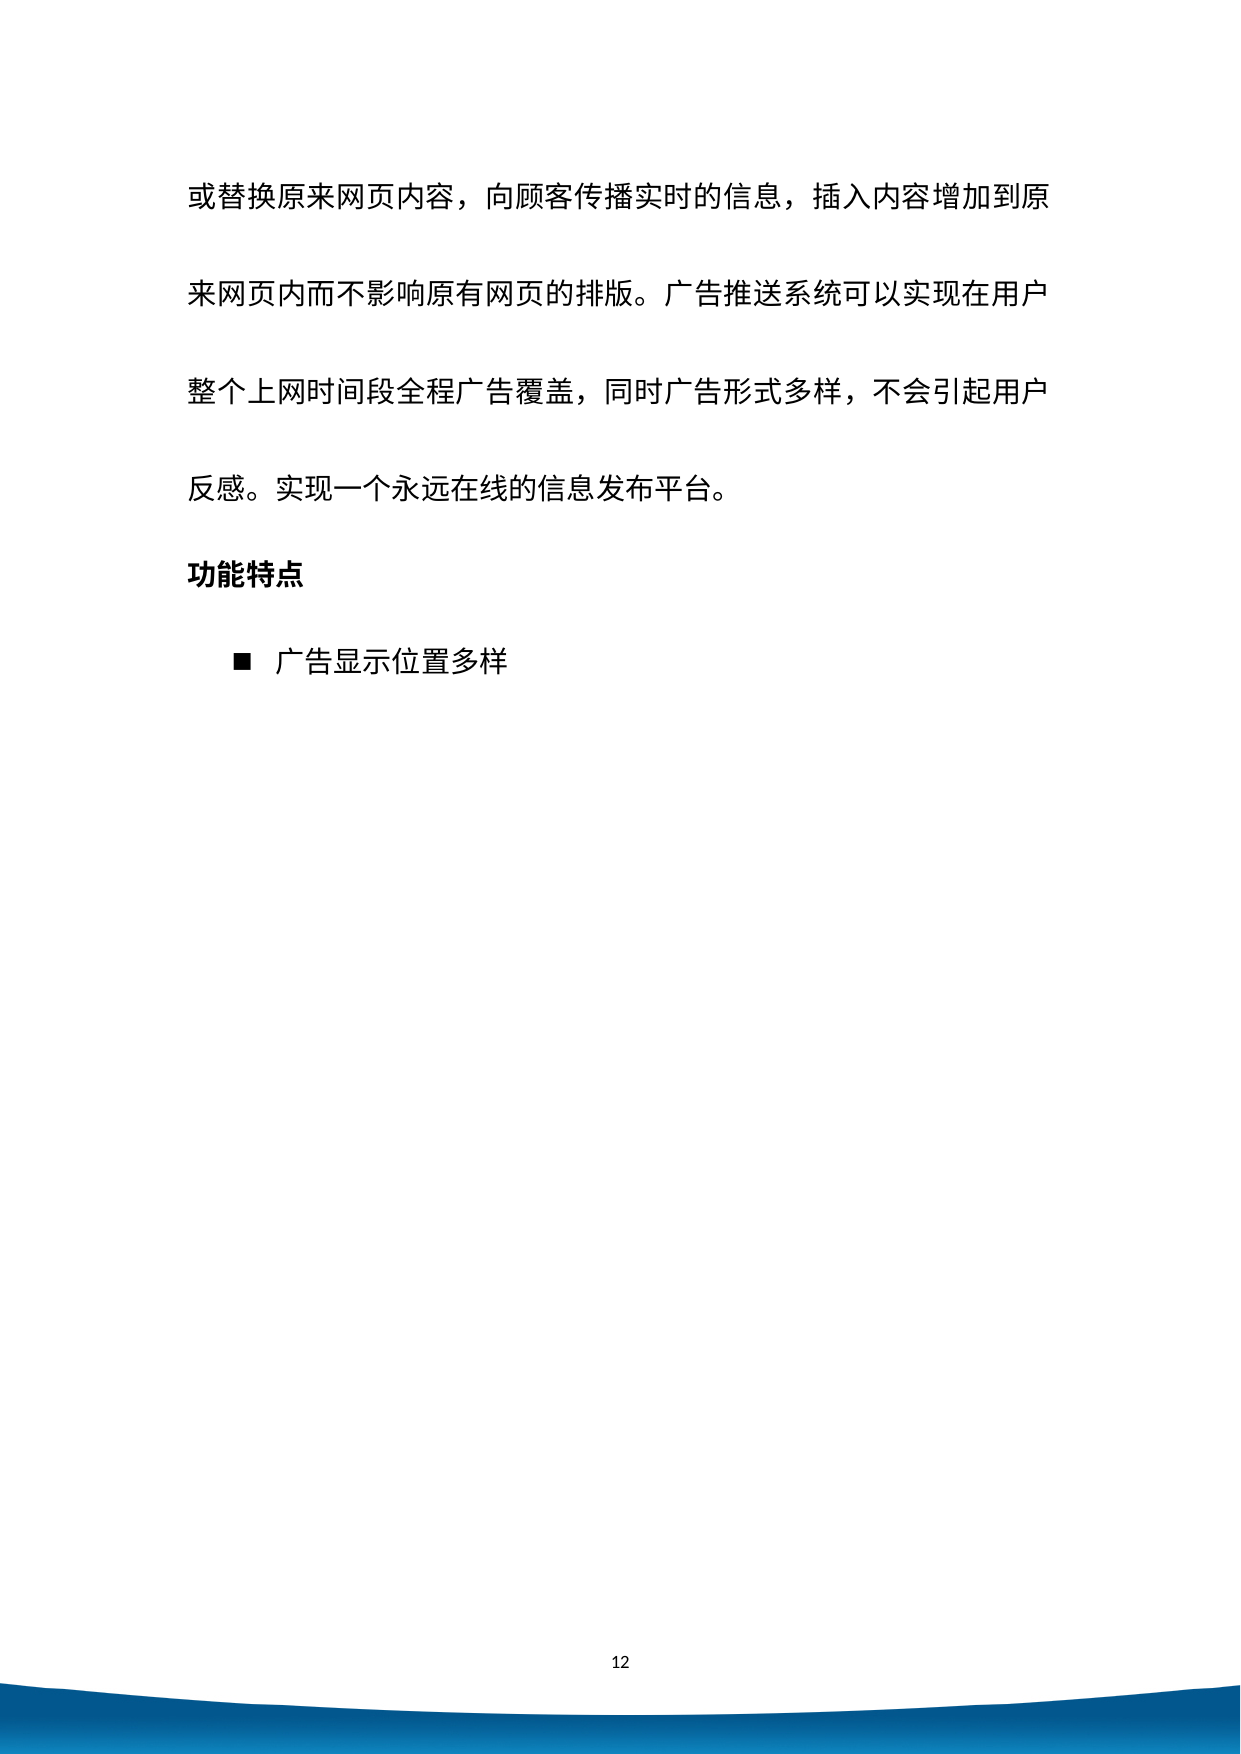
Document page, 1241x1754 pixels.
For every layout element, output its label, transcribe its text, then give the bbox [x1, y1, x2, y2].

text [187, 162, 1053, 519]
picture [0, 1672, 1241, 1742]
text 功能特点 [187, 541, 1053, 606]
list 广告显示位置多样 [231, 627, 1053, 692]
